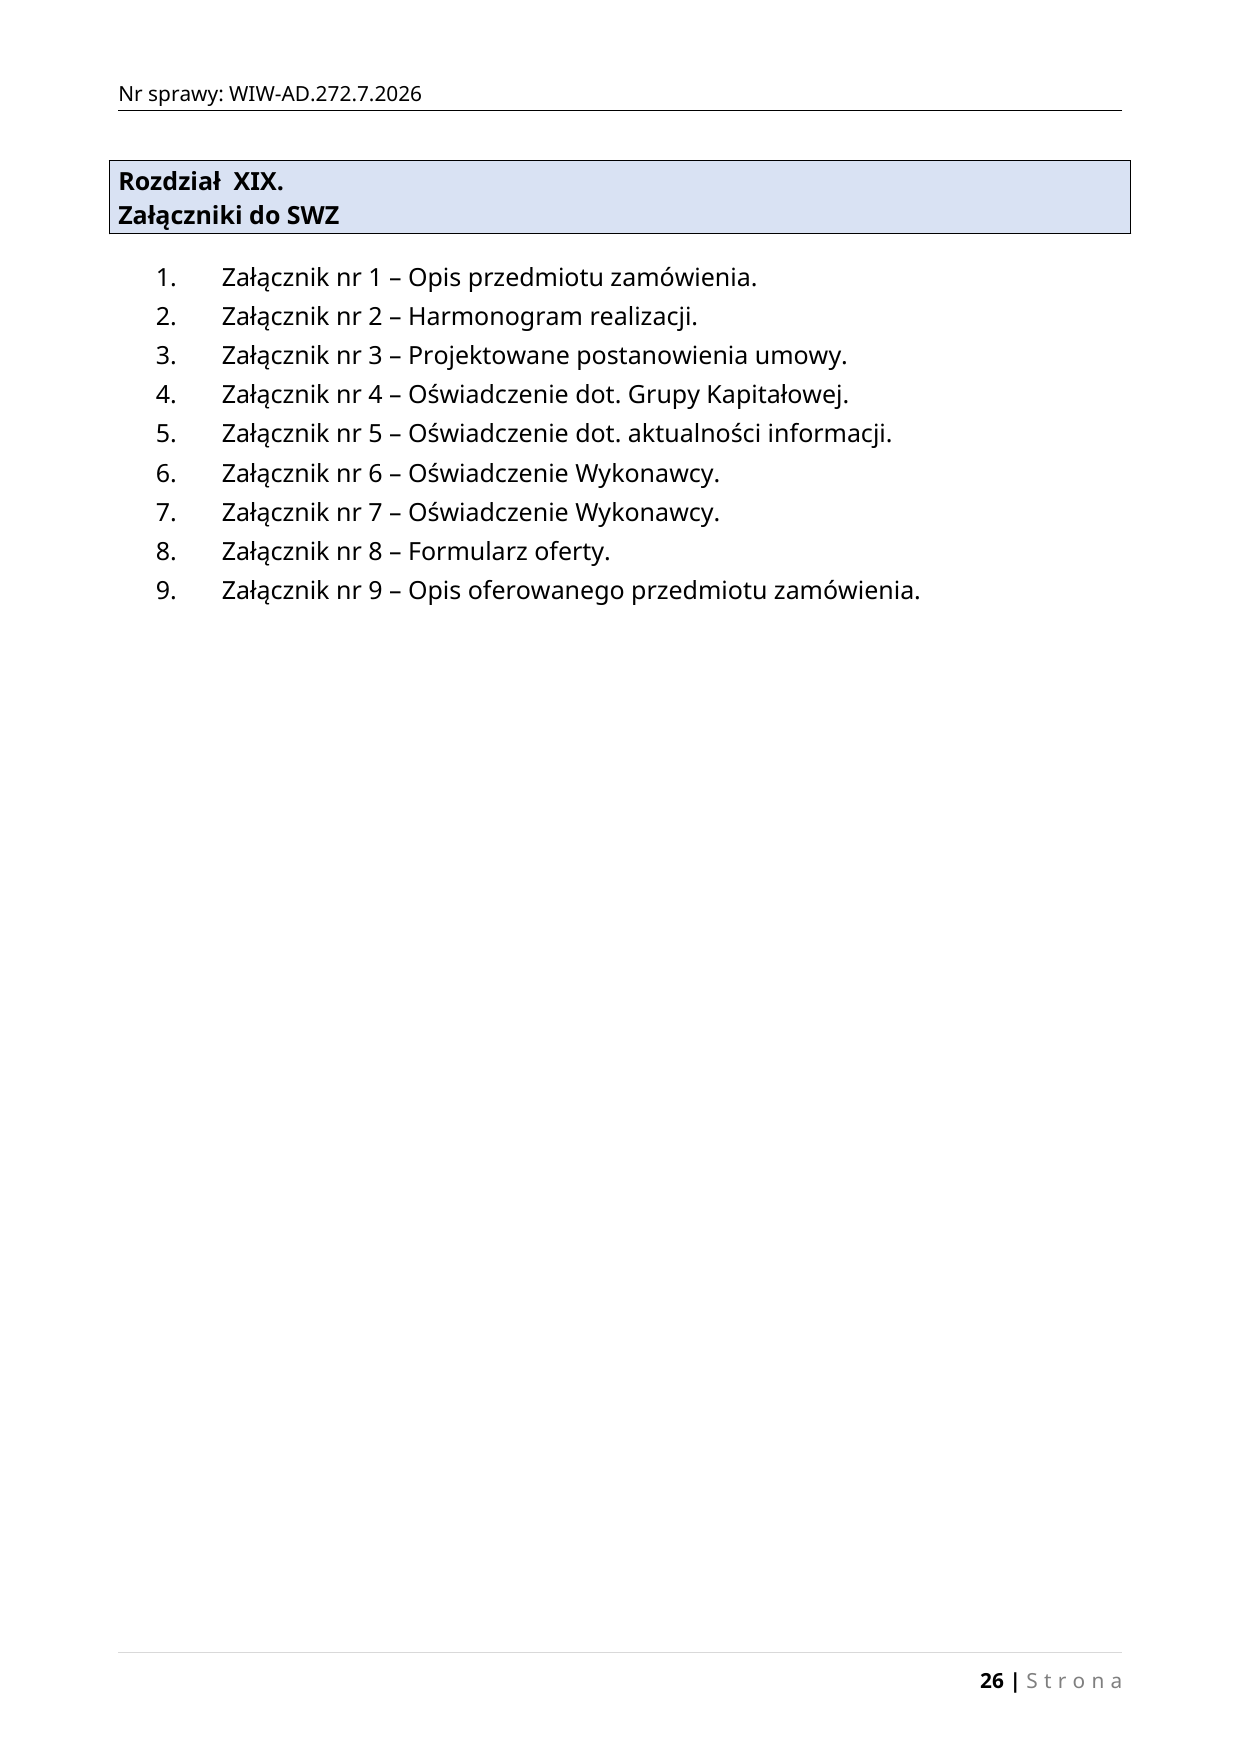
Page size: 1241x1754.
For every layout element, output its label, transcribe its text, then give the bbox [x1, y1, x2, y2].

list Załącznik nr 2 – Harmonogram realizacji. [156, 299, 1122, 333]
list Załącznik nr 6 – Oświadczenie Wykonawcy. [156, 455, 1122, 489]
list Załącznik nr 8 – Formularz oferty. [156, 534, 1122, 568]
list Załącznik nr 3 – Projektowane postanowienia umowy. [156, 338, 1122, 372]
list Załącznik nr 7 – Oświadczenie Wykonawcy. [156, 494, 1122, 528]
list Załącznik nr 1 – Opis przedmiotu zamówienia. [156, 259, 1122, 293]
list Załącznik nr 4 – Oświadczenie dot. Grupy Kapitałowej. [156, 377, 1122, 411]
list Załącznik nr 9 – Opis oferowanego przedmiotu zamówienia. [156, 573, 1122, 607]
list Załącznik nr 5 – Oświadczenie dot. aktualności informacji. [156, 416, 1122, 450]
subtitle Załączniki do SWZ [110, 161, 1130, 233]
